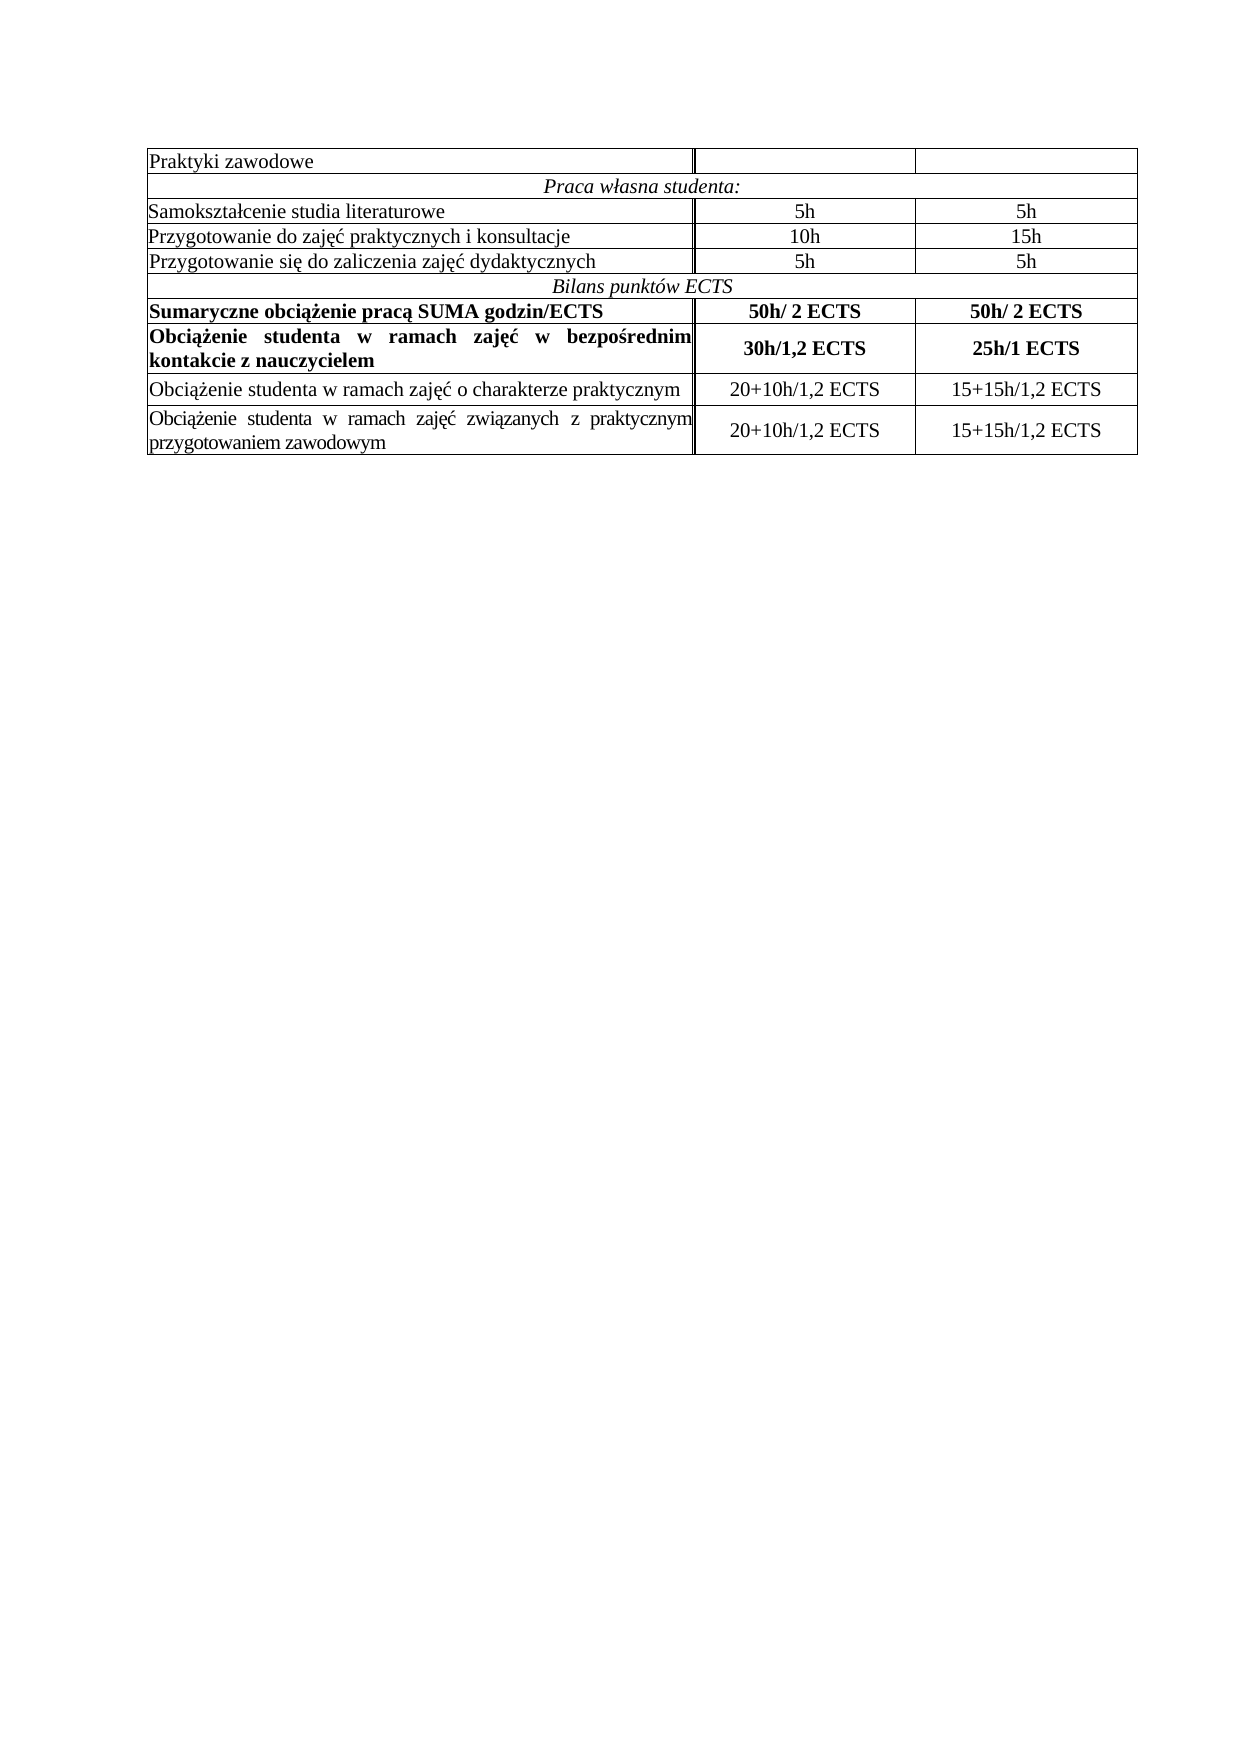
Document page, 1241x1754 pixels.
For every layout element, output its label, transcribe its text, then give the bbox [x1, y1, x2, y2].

table_cell Obciążenie studenta w ramach zajęć w bezpośrednim kontakcie z nauczycielem [148, 324, 692, 372]
table_cell 5h [696, 249, 915, 273]
table_cell [696, 149, 915, 173]
table_cell Praca własna studenta: [148, 174, 1137, 198]
table_cell 30h/1,2 ECTS [696, 324, 915, 372]
table_cell 20+10h/1,2 ECTS [696, 374, 915, 405]
table_cell 20+10h/1,2 ECTS [696, 406, 915, 454]
table_cell 5h [916, 249, 1137, 273]
table_cell 15h [916, 224, 1137, 248]
table_cell 10h [696, 224, 915, 248]
table_cell 50h/ 2 ECTS [696, 299, 915, 323]
table_cell Samokształcenie studia literaturowe [148, 199, 692, 223]
table_cell Sumaryczne obciążenie pracą SUMA godzin/ECTS [148, 299, 692, 323]
table_cell 25h/1 ECTS [916, 324, 1137, 372]
table_cell 5h [916, 199, 1137, 223]
table_cell 50h/ 2 ECTS [916, 299, 1137, 323]
table_cell 5h [696, 199, 915, 223]
table_cell Bilans punktów ECTS [148, 274, 1137, 298]
table_cell Praktyki zawodowe [148, 149, 692, 173]
table_cell Obciążenie studenta w ramach zajęć związanych z praktycznym przygotowaniem zawodowym [148, 406, 692, 454]
table_cell [916, 149, 1137, 173]
table_cell Obciążenie studenta w ramach zajęć o charakterze praktycznym [148, 374, 692, 405]
table_cell Przygotowanie do zajęć praktycznych i konsultacje [148, 224, 692, 248]
table_cell 15+15h/1,2 ECTS [916, 406, 1137, 454]
table_cell Przygotowanie się do zaliczenia zajęć dydaktycznych [148, 249, 692, 273]
table_cell 15+15h/1,2 ECTS [916, 374, 1137, 405]
